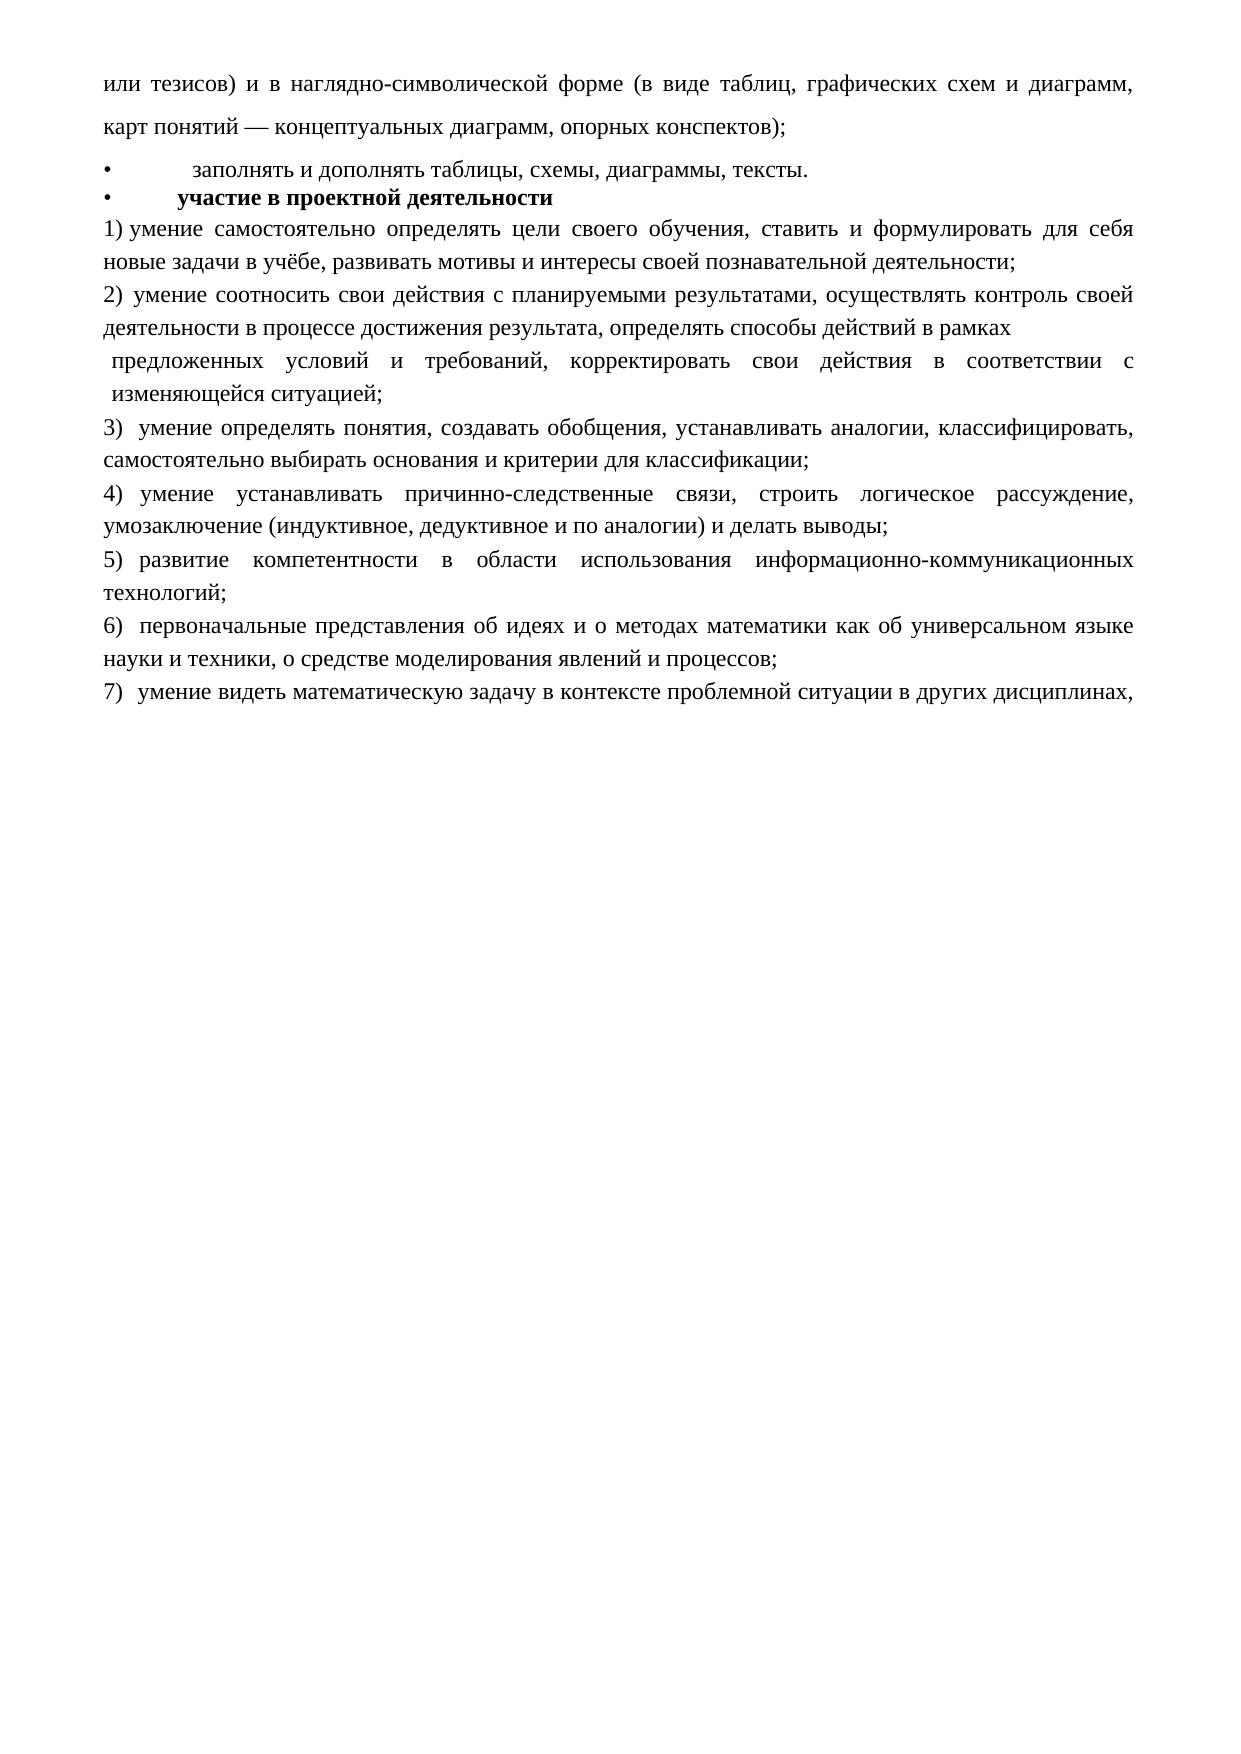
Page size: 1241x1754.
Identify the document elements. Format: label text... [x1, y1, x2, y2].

list умение определять понятия, создавать обобщения, устанавливать аналогии, классифицировать, самостоятельно выбирать основания и критерии для классификации; [103, 408, 1135, 474]
list выделять главную и избыточную информацию, выполнять смысловое свертывание выделенных фактов, мыслей; представлять информацию в сжатой словесной форме (в виде плана или тезисов) и в наглядно-символической форме (в виде таблиц, графических схем и диаграмм, карт понятий — концептуальных диаграмм, опорных конспектов); [103, 57, 1135, 143]
list умение самостоятельно определять цели своего обучения, ставить и формулировать для себя новые задачи в учёбе, развивать мотивы и интересы своей познавательной деятельности; [103, 210, 1135, 276]
list умение видеть математическую задачу в контексте проблемной ситуации в других дисциплинах, в окружающей жизни; [103, 673, 1135, 706]
list умение соотносить свои действия с планируемыми результатами, осуществлять контроль своей деятельности в процессе достижения результата, определять способы действий в рамках [103, 276, 1135, 342]
list первоначальные представления об идеях и о методах математики как об универсальном языке науки и техники, о средстве моделирования явлений и процессов; [103, 607, 1135, 673]
text предложенных условий и требований, корректировать свои действия в соответствии с изменяющейся ситуацией; [111, 342, 1135, 408]
list участие в проектной деятельности [103, 186, 1137, 210]
list заполнять и дополнять таблицы, схемы, диаграммы, тексты. [103, 143, 1137, 186]
list развитие компетентности в области использования информационно-коммуникационных технологий; [103, 541, 1135, 607]
list умение устанавливать причинно-следственные связи, строить логическое рассуждение, умозаключение (индуктивное, дедуктивное и по аналогии) и делать выводы; [103, 474, 1135, 541]
